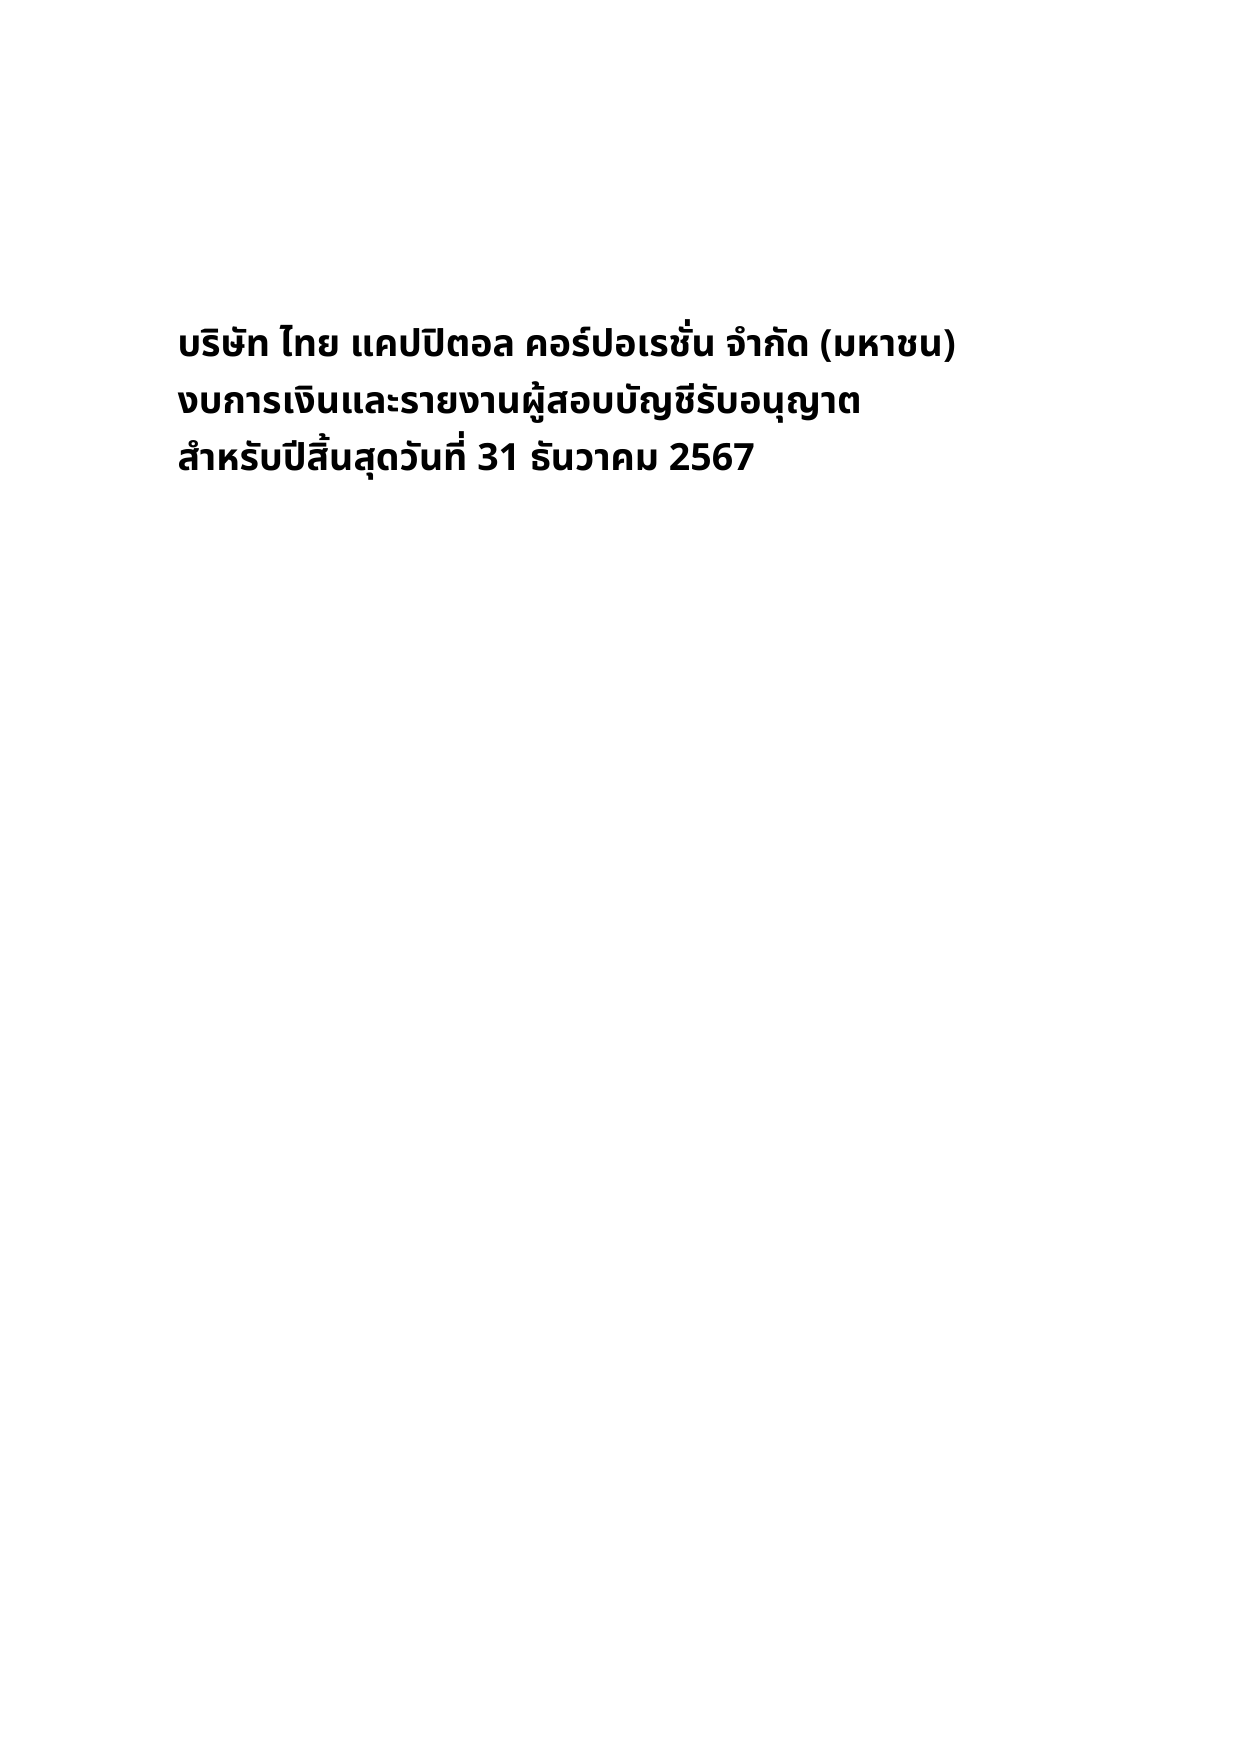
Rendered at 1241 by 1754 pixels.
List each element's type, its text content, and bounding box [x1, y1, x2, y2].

text บริษัท ไทย แคปปิตอล คอร์ปอเรชั่น จำกัด (มหาชน) [177, 317, 1152, 373]
text สำหรับปีสิ้นสุดวันที่ 31 ธันวาคม 2567 [177, 430, 1152, 487]
text งบการเงินและรายงานผู้สอบบัญชีรับอนุญาต [177, 373, 1152, 430]
